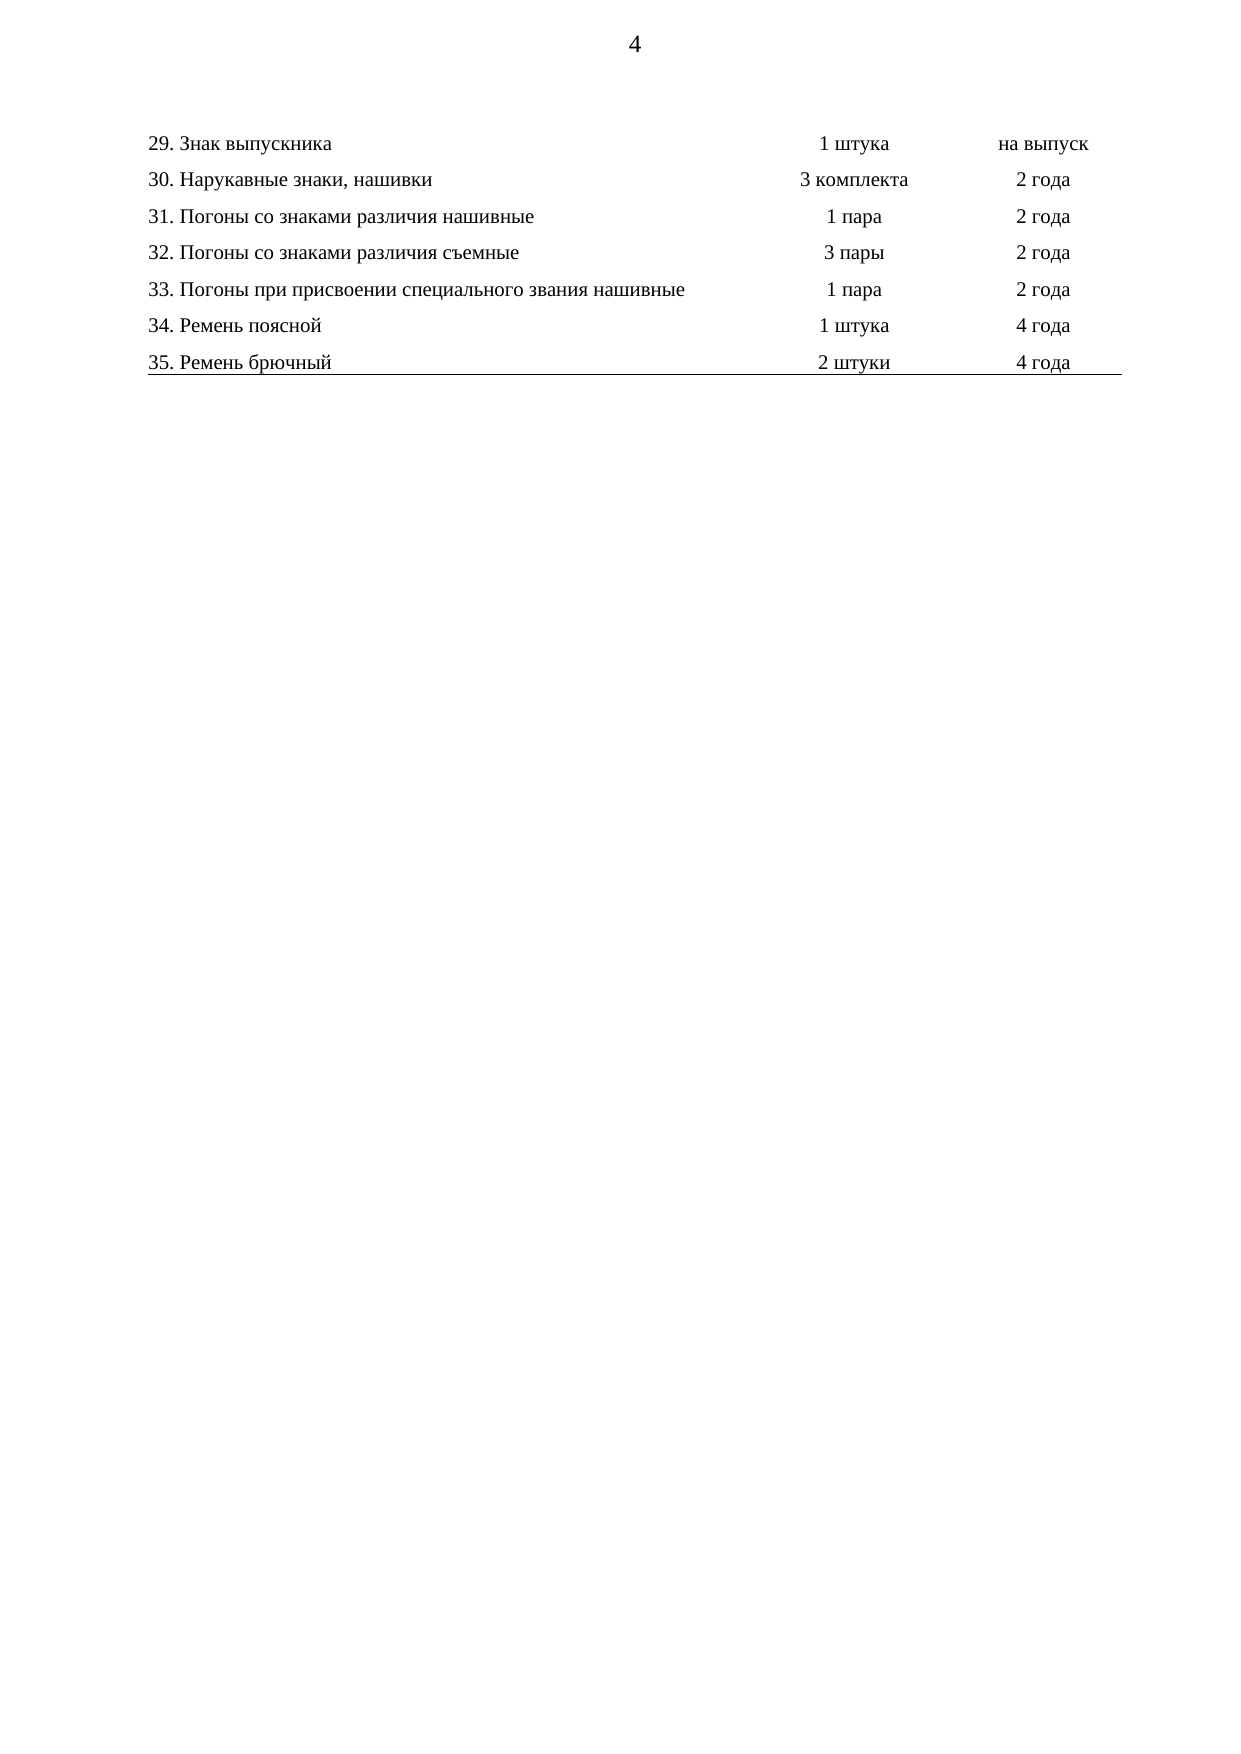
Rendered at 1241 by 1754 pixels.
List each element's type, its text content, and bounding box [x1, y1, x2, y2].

table_cell 2 года [964, 191, 1122, 228]
table_cell 30. Нарукавные знаки, нашивки [148, 155, 744, 191]
table_cell 3 комплекта [744, 155, 964, 191]
table_cell на выпуск [964, 118, 1122, 155]
table_cell 1 штука [744, 118, 964, 155]
table_cell 2 года [964, 228, 1122, 264]
table_cell 33. Погоны при присвоении специального звания нашивные [148, 264, 744, 301]
table_cell 4 года [964, 301, 1122, 337]
table_cell 1 штука [744, 301, 964, 337]
table_cell 29. Знак выпускника [148, 118, 744, 155]
table_cell 2 года [964, 264, 1122, 301]
table_cell 32. Погоны со знаками различия съемные [148, 228, 744, 264]
table_cell 2 года [964, 155, 1122, 191]
table_cell 35. Ремень брючный [148, 338, 744, 374]
table_cell 4 года [964, 338, 1122, 374]
table_cell 3 пары [744, 228, 964, 264]
table_cell 2 штуки [744, 338, 964, 374]
table_cell 31. Погоны со знаками различия нашивные [148, 191, 744, 228]
table_cell 34. Ремень поясной [148, 301, 744, 337]
table_cell 1 пара [744, 191, 964, 228]
table_cell 1 пара [744, 264, 964, 301]
